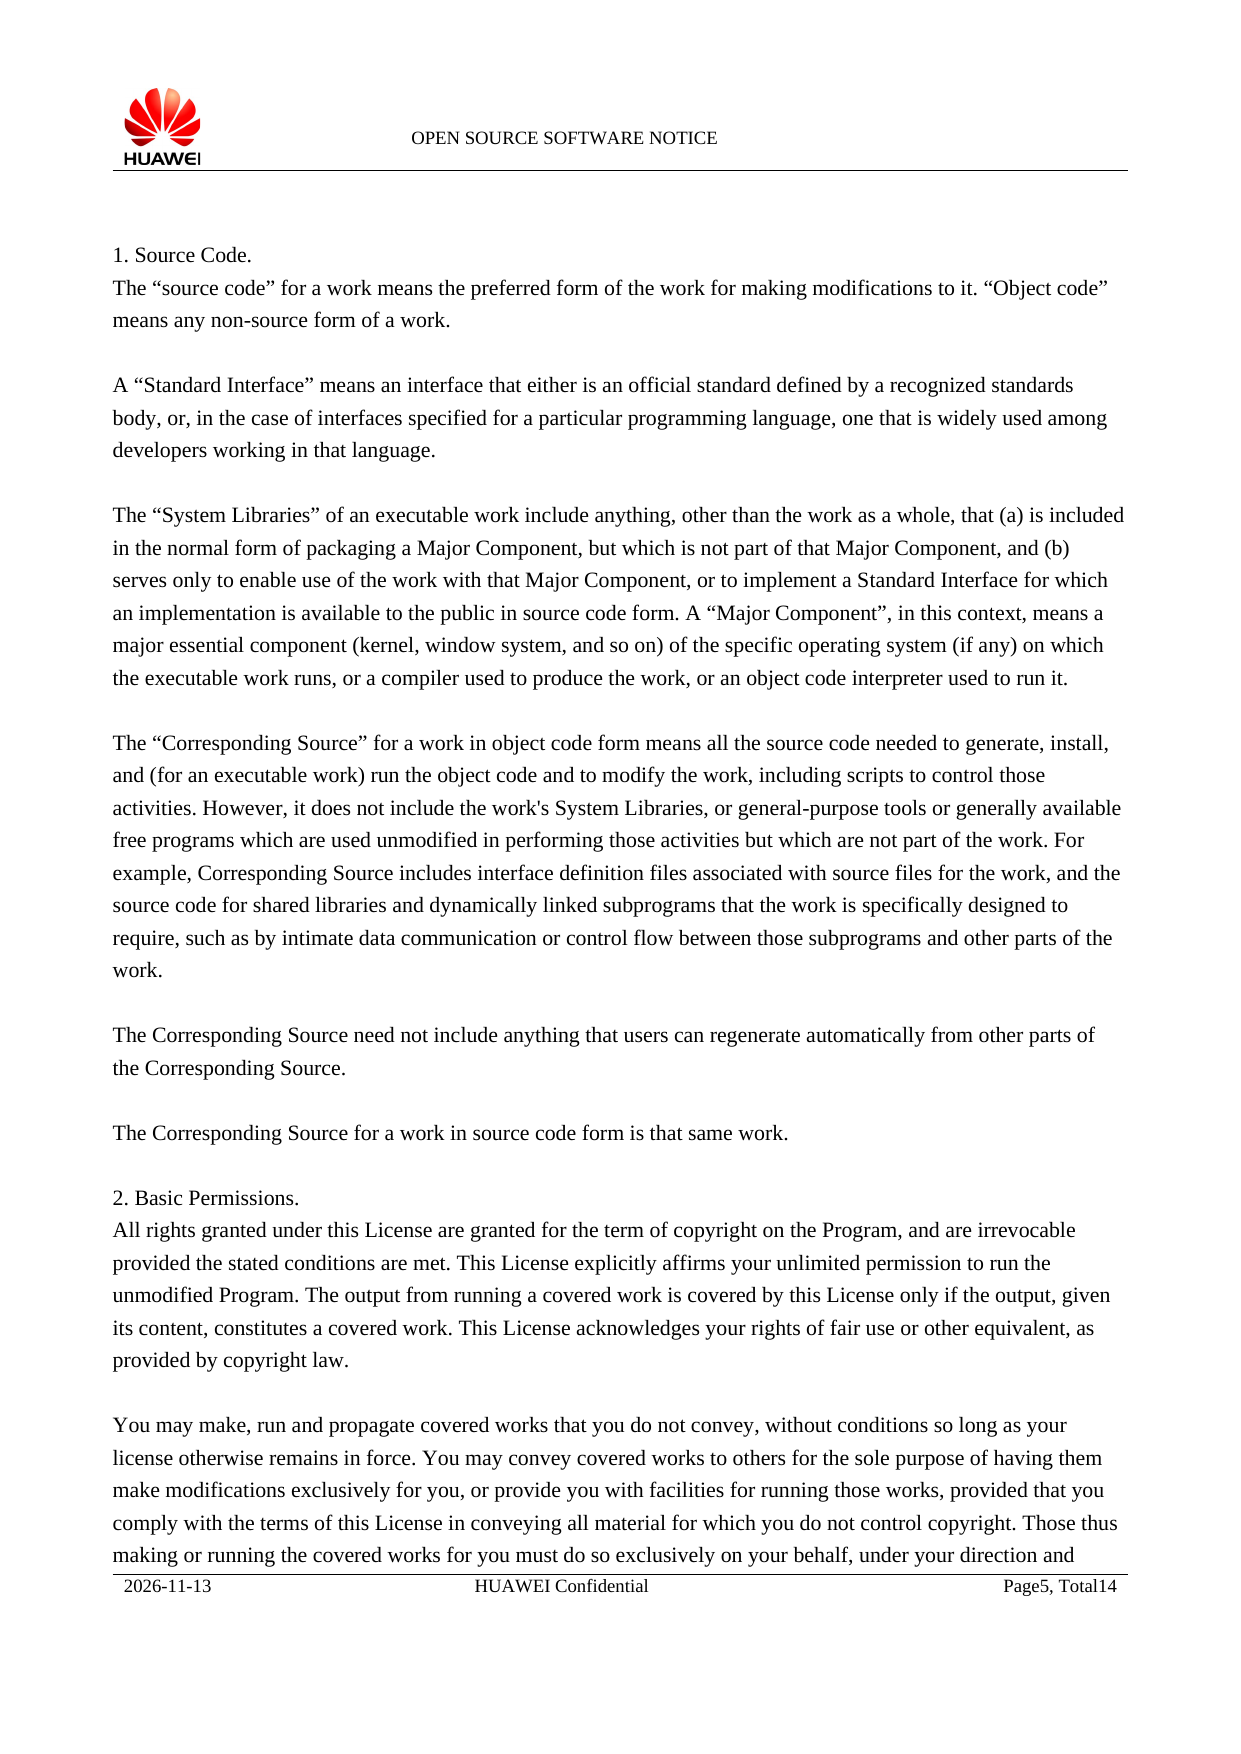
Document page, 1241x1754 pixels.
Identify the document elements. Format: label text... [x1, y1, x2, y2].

picture [124, 88, 201, 165]
